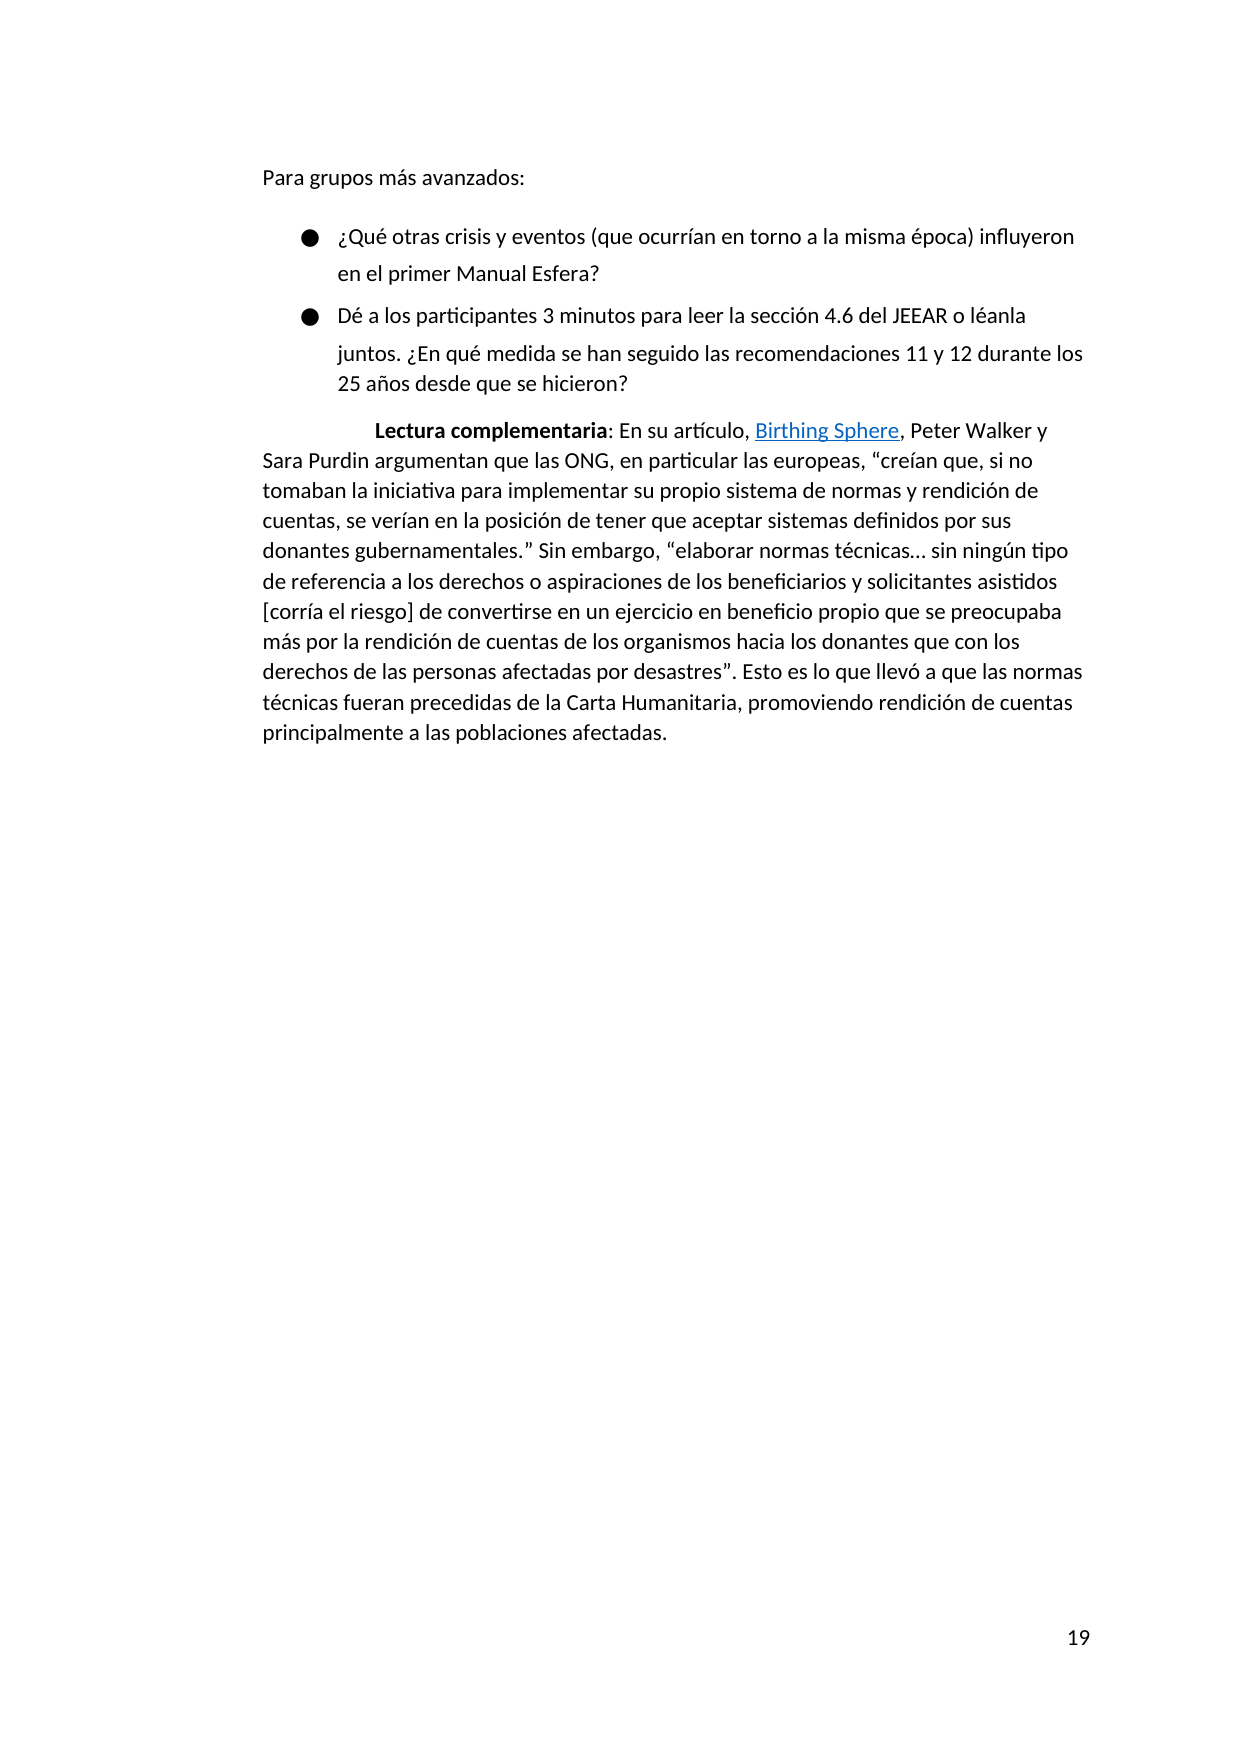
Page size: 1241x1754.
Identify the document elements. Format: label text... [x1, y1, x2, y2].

text Lectura complementaria: En su artículo, Birthing Sphere, Peter Walker y Sara Purdin argumentan que las ONG, en particular las europeas, “creían que, si no tomaban la iniciativa para implementar su propio sistema de normas y rendición de cuentas, se verían en la posición de tener que aceptar sistemas definidos por sus donantes gubernamentales.” Sin embargo, “elaborar normas técnicas… sin ningún tipo de referencia a los derechos o aspiraciones de los beneficiarios y solicitantes asistidos [corría el riesgo] de convertirse en un ejercicio en beneficio propio que se preocupaba más por la rendición de cuentas de los organismos hacia los donantes que con los derechos de las personas afectadas por desastres”. Esto es lo que llevó a que las normas técnicas fueran precedidas de la Carta Humanitaria, promoviendo rendición de cuentas principalmente a las poblaciones afectadas. [262, 416, 1090, 746]
text Para grupos más avanzados: [262, 163, 1090, 191]
list Dé a los participantes 3 minutos para leer la sección 4.6 del JEEAR o léanla juntos. ¿En qué medida se han seguido las recomendaciones 11 y 12 durante los 25 años desde que se hicieron? [300, 289, 1090, 397]
list ¿Qué otras crisis y eventos (que ocurrían en torno a la misma época) influyeron en el primer Manual Esfera? [300, 210, 1090, 287]
